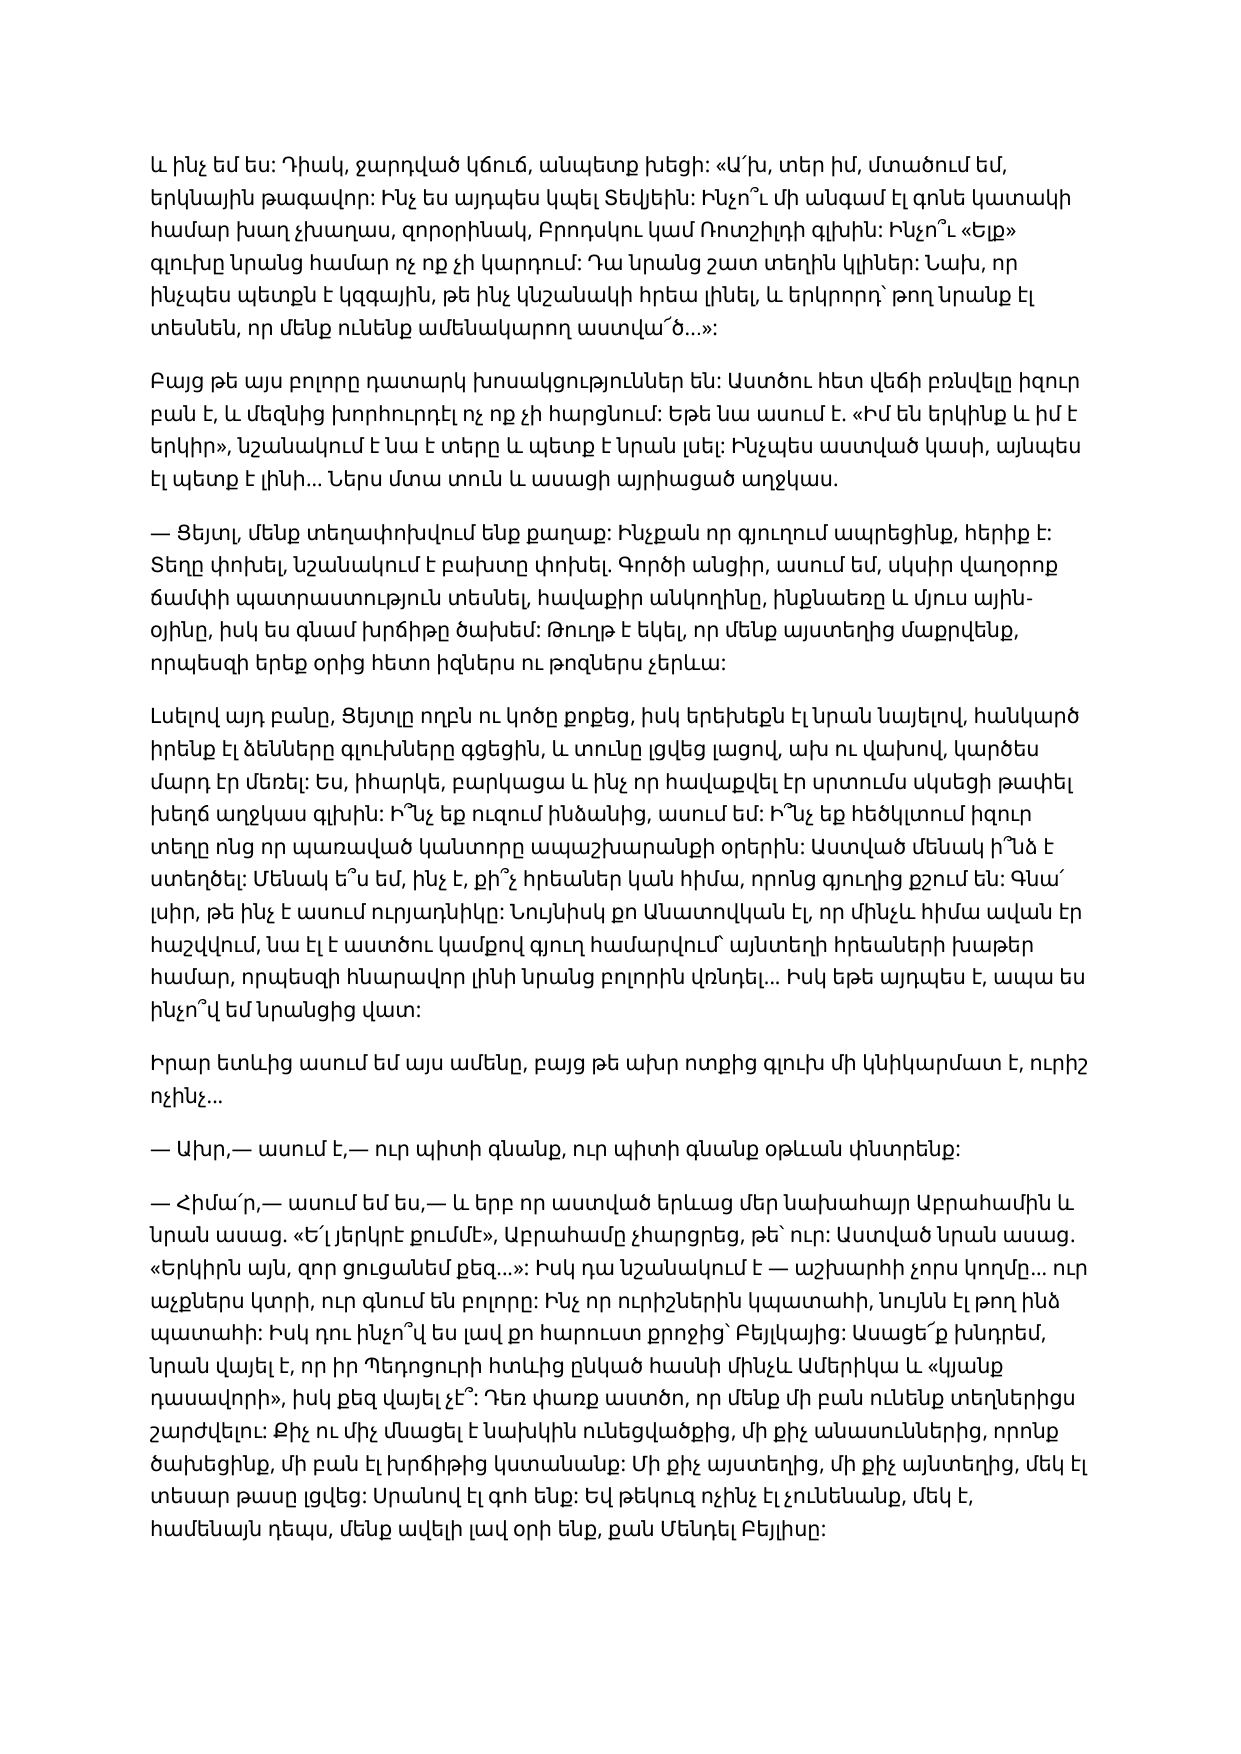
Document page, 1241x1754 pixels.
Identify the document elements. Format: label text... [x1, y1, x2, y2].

text — Ցեյտլ, մենք տեղափոխվում ենք քաղաք: Ինչքան որ գյուղում ապրեցինք, հերիք է: Տեղը փոխել, նշանակում է բախտը փոխել. Գործի անցիր, ասում եմ, սկսիր վաղօրոք ճամփի պատրաստություն տեսնել, հավաքիր անկողինը, ինքնաեռը և մյուս ային-օյինը, իսկ ես գնամ խրճիթը ծախեմ: Թուղթ է եկել, որ մենք այստեղից մաքրվենք, որպեսզի երեք օրից հետո իզներս ու թոզներս չերևա: [150, 518, 1090, 677]
text — Հիմա՛ր,— ասում եմ ես,— և երբ որ աստված երևաց մեր նախահայր Աբրահամին և նրան ասաց. «Ե՛լ յերկրէ քումմէ», Աբրահամը չհարցրեց, թե՝ ուր: Աստված նրան ասաց. «Երկիրն այն, զոր ցուցանեմ քեզ...»: Իսկ դա նշանակում է — աշխարհի չորս կողմը... ուր աչքներս կտրի, ուր գնում են բոլորը: Ինչ որ ուրիշներին կպատահի, նույնն էլ թող ինձ պատահի: Իսկ դու ինչո՞վ ես լավ քո հարուստ քրոջից՝ Բեյլկայից: Ասացե՜ք խնդրեմ, նրան վայել է, որ իր Պեդոցուրի հտևից ընկած հասնի մինչև Ամերիկա և «կյանք դասավորի», իսկ քեզ վայել չէ՞: Դեռ փառք աստծո, որ մենք մի բան ունենք տեղներիցս շարժվելու: Քիչ ու միչ մնացել է նախկին ունեցվածքից, մի քիչ անասուններից, որոնք ծախեցինք, մի բան էլ խրճիթից կստանանք: Մի քիչ այստեղից, մի քիչ այնտեղից, մեկ էլ տեսար թասը լցվեց: Սրանով էլ գոհ ենք: Եվ թեկուզ ոչինչ էլ չունենանք, մեկ է, համենայն դեպս, մենք ավելի լավ օրի ենք, քան Մենդել Բեյլիսը: [150, 1188, 1090, 1542]
text Իրար ետևից ասում եմ այս ամենը, բայց թե ախր ոտքից գլուխ մի կնիկարմատ է, ուրիշ ոչինչ... [150, 1048, 1090, 1109]
text Բայց թե այս բոլորը դատարկ խոսակցություններ են: Աստծու հետ վեճի բռնվելը իզուր բան է, և մեզնից խորհուրդէլ ոչ ոք չի հարցնում: Եթե նա ասում է. «Իմ են երկինք և իմ է երկիր», նշանակում է նա է տերը և պետք է նրան լսել: Ինչպես աստված կասի, այնպես էլ պետք է լինի... Ներս մտա տուն և ասացի այրիացած աղջկաս. [150, 366, 1090, 493]
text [150, 150, 1090, 341]
text — Ախր,— ասում է,— ուր պիտի գնանք, ուր պիտի գնանք օթևան փնտրենք: [150, 1134, 1090, 1163]
text Լսելով այդ բանը, Ցեյտլը ողբն ու կոծը քոքեց, իսկ երեխեքն էլ նրան նայելով, հանկարծ իրենք էլ ձենները գլուխները գցեցին, և տունը լցվեց լացով, ախ ու վախով, կարծես մարդ էր մեռել: Ես, իհարկե, բարկացա և ինչ որ հավաքվել էր սրտումս սկսեցի թափել խեղճ աղջկաս գլխին: Ի՞նչ եք ուզում ինձանից, ասում եմ: Ի՞նչ եք հեծկլտում իզուր տեղը ոնց որ պառաված կանտորը ապաշխարանքի օրերին: Աստված մենակ ի՞նձ է ստեղծել: Մենակ ե՞ս եմ, ինչ է, քի՞չ հրեաներ կան հիմա, որոնց գյուղից քշում են: Գնա՛ լսիր, թե ինչ է ասում ուրյադնիկը: Նույնիսկ քո Անատովկան էլ, որ մինչև հիմա ավան էր հաշվվում, նա էլ է աստծու կամքով գյուղ համարվում՝ այնտեղի հրեաների խաթեր համար, որպեսզի հնարավոր լինի նրանց բոլորին վռնդել... Իսկ եթե այդպես է, ապա ես ինչո՞վ եմ նրանցից վատ: [150, 702, 1090, 1023]
